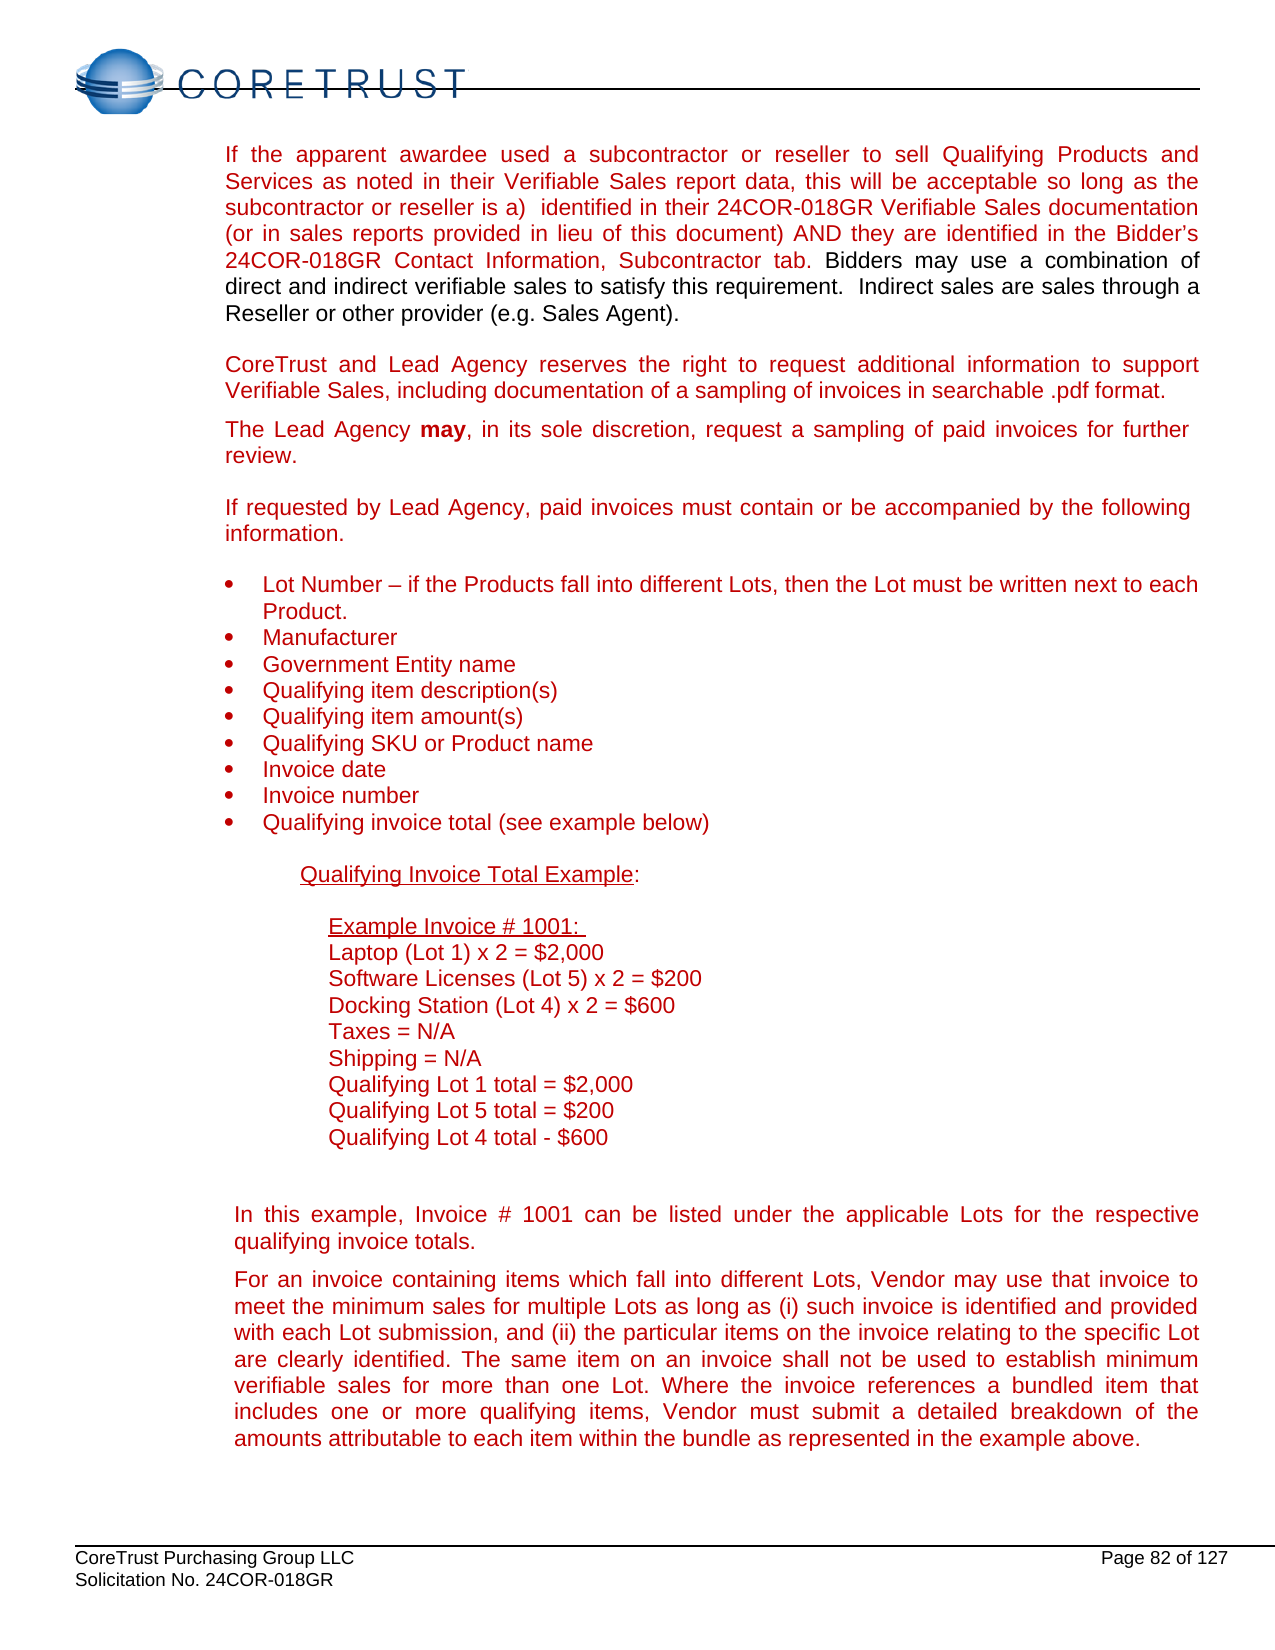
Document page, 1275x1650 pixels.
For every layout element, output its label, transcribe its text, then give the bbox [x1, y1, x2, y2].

text If the apparent awardee used a subcontractor or reseller to sell Qualifying Products and Services as noted in their Verifiable Sales report data, this will be acceptable so long as the subcontractor or reseller is a) identified in their 24COR-018GR Verifiable Sales documentation (or in sales reports provided in lieu of this document) AND they are identified in the Bidder’s 24COR-018GR Contact Information, Subcontractor tab. Bidders may use a combination of direct and indirect verifiable sales to satisfy this requirement. Indirect sales are sales through a Reseller or other provider (e.g. Sales Agent). [225, 141, 1200, 326]
list Invoice number [225, 782, 1200, 809]
text Docking Station (Lot 4) x 2 = $600 [328, 992, 1200, 1018]
text Laptop (Lot 1) x 2 = $2,000 [328, 939, 1200, 965]
text Qualifying Lot 4 total - $600 [328, 1123, 1200, 1150]
list Manufacturer [225, 624, 1200, 651]
text Qualifying Invoice Total Example: [225, 861, 1200, 888]
text CoreTrust and Lead Agency reserves the right to request additional information to support Verifiable Sales, including documentation of a sampling of invoices in searchable .pdf format. [225, 351, 1200, 403]
list Government Entity name [225, 651, 1200, 677]
text In this example, Invoice # 1001 can be listed under the applicable Lots for the respective qualifying invoice totals. [234, 1201, 1200, 1254]
text If requested by Lead Agency, paid invoices must contain or be accompanied by the following information. [150, 494, 1200, 546]
list Qualifying invoice total (see example below) [225, 809, 1200, 835]
picture [75, 48, 469, 114]
text The Lead Agency may, in its sole discretion, request a sampling of paid invoices for further review. [150, 416, 1200, 469]
list Invoice date [225, 756, 1200, 782]
text For an invoice containing items which fall into different Lots, Vendor may use that invoice to meet the minimum sales for multiple Lots as long as (i) such invoice is identified and provided with each Lot submission, and (ii) the particular items on the invoice relating to the specific Lot are clearly identified. The same item on an invoice shall not be used to establish minimum verifiable sales for more than one Lot. Where the invoice references a bundled item that includes one or more qualifying items, Vendor must submit a detailed breakdown of the amounts attributable to each item within the bundle as represented in the example above. [234, 1266, 1200, 1451]
list Lot Number – if the Products fall into different Lots, then the Lot must be written next to each Product. [225, 571, 1200, 624]
text Qualifying Lot 1 total = $2,000 [328, 1071, 1200, 1097]
text Qualifying Lot 5 total = $200 [328, 1097, 1200, 1123]
text Software Licenses (Lot 5) x 2 = $200 [328, 965, 1200, 992]
list Qualifying SKU or Product name [225, 729, 1200, 756]
text Taxes = N/A [328, 1018, 1200, 1044]
text Shipping = N/A [328, 1044, 1200, 1071]
list Qualifying item amount(s) [225, 703, 1200, 729]
text Example Invoice # 1001: [328, 913, 1200, 939]
list Qualifying item description(s) [225, 677, 1200, 703]
